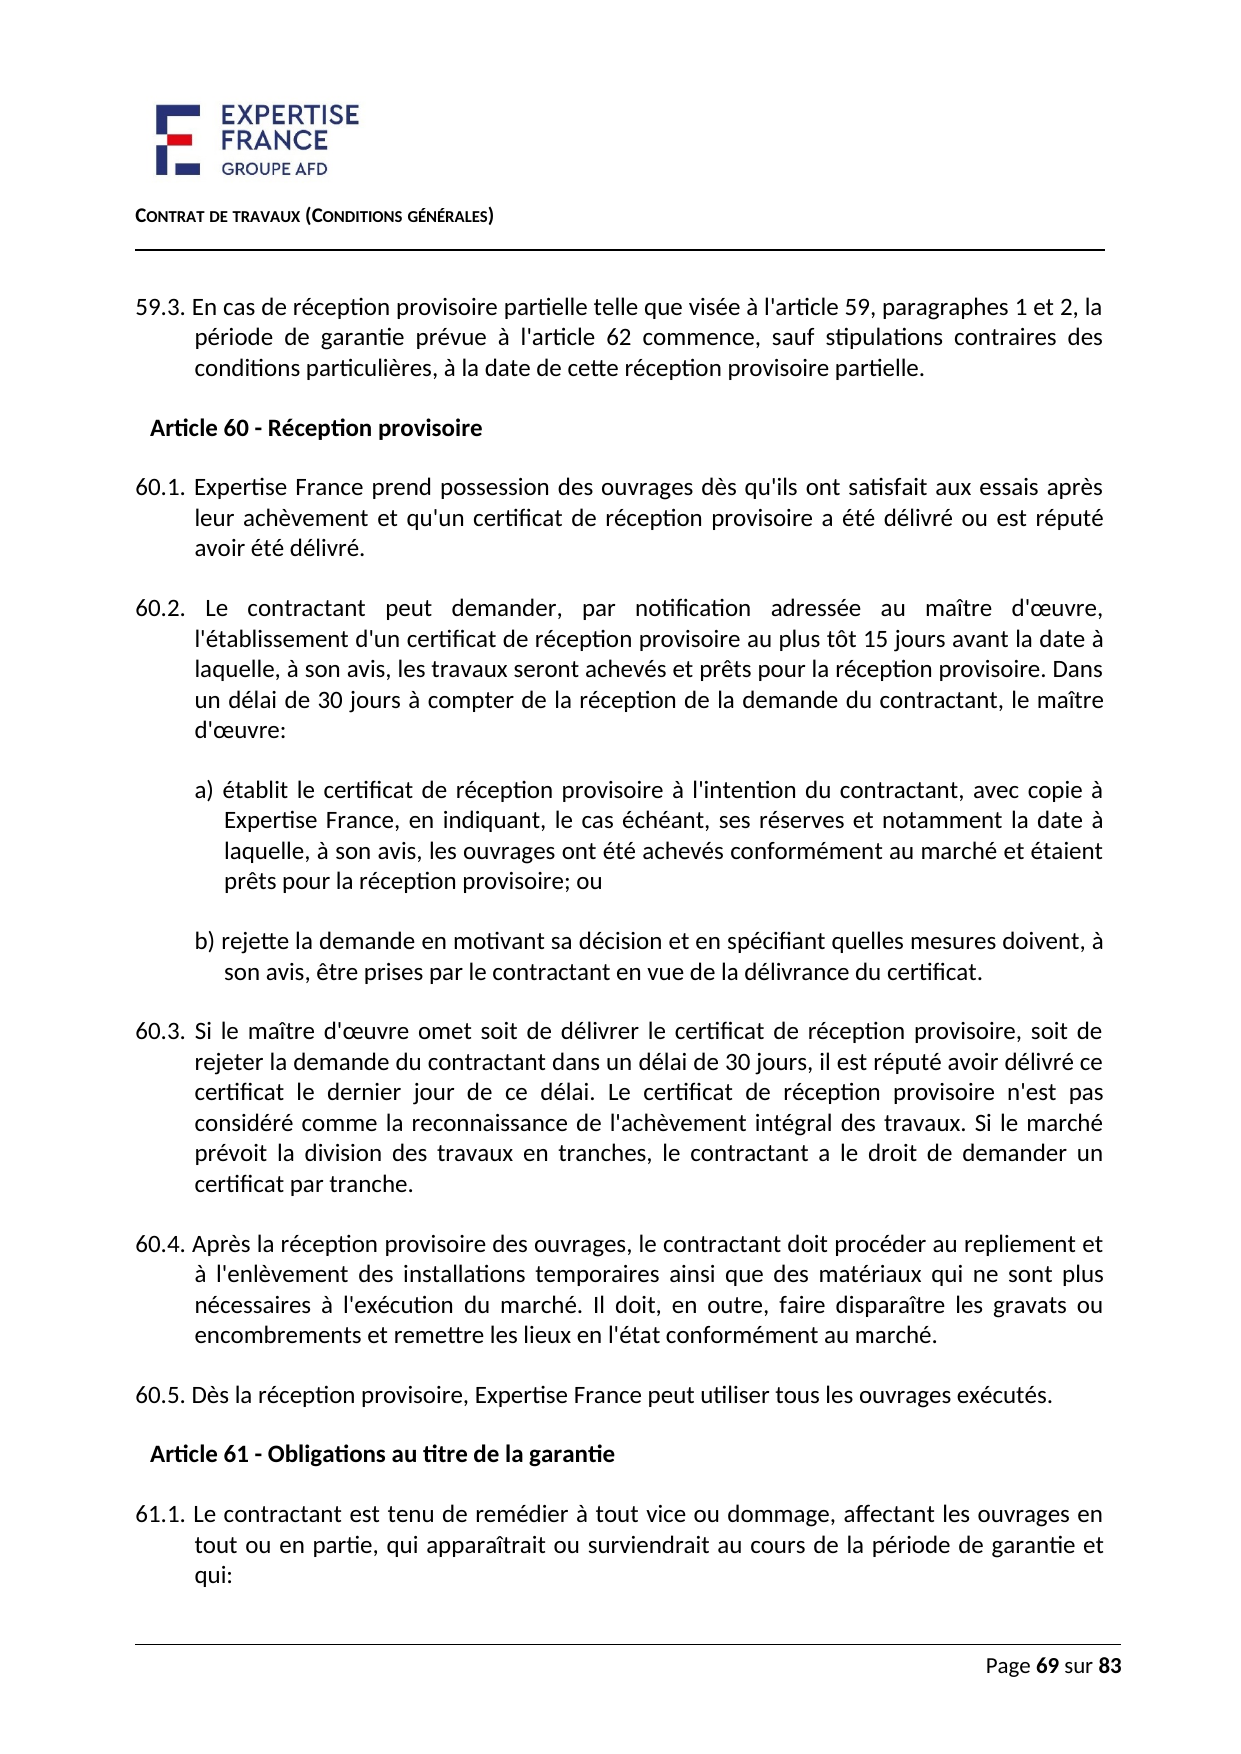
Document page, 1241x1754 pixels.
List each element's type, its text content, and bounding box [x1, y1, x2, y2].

text 60.3. Si le maître d'œuvre omet soit de délivrer le certificat de réception provisoire, soit de rejeter la demande du contractant dans un délai de 30 jours, il est réputé avoir délivré ce certificat le dernier jour de ce délai. Le certificat de réception provisoire n'est pas considéré comme la reconnaissance de l'achèvement intégral des travaux. Si le marché prévoit la division des travaux en tranches, le contractant a le droit de demander un certificat par tranche. [135, 1015, 1105, 1198]
subtitle Article 60 - Réception provisoire [150, 412, 1105, 442]
text a) établit le certificat de réception provisoire à l'intention du contractant, avec copie à Expertise France, en indiquant, le cas échéant, ses réserves et notamment la date à laquelle, à son avis, les ouvrages ont été achevés conformément au marché et étaient prêts pour la réception provisoire; ou [194, 774, 1105, 896]
subtitle Article 61 - Obligations au titre de la garantie [150, 1439, 1105, 1469]
picture [135, 75, 383, 203]
text 60.5. Dès la réception provisoire, Expertise France peut utiliser tous les ouvrages exécutés. [135, 1379, 1105, 1409]
text 60.4. Après la réception provisoire des ouvrages, le contractant doit procéder au repliement et à l'enlèvement des installations temporaires ainsi que des matériaux qui ne sont plus nécessaires à l'exécution du marché. Il doit, en outre, faire disparaître les gravats ou encombrements et remettre les lieux en l'état conformément au marché. [135, 1228, 1105, 1350]
text 59.3. En cas de réception provisoire partielle telle que visée à l'article 59, paragraphes 1 et 2, la période de garantie prévue à l'article 62 commence, sauf stipulations contraires des conditions particulières, à la date de cette réception provisoire partielle. [135, 291, 1105, 383]
text 60.1. Expertise France prend possession des ouvrages dès qu'ils ont satisfait aux essais après leur achèvement et qu'un certificat de réception provisoire a été délivré ou est réputé avoir été délivré. [135, 471, 1105, 563]
text b) rejette la demande en motivant sa décision et en spécifiant quelles mesures doivent, à son avis, être prises par le contractant en vue de la délivrance du certificat. [194, 925, 1105, 986]
text 60.2. Le contractant peut demander, par notification adressée au maître d'œuvre, l'établissement d'un certificat de réception provisoire au plus tôt 15 jours avant la date à laquelle, à son avis, les travaux seront achevés et prêts pour la réception provisoire. Dans un délai de 30 jours à compter de la réception de la demande du contractant, le maître d'œuvre: [135, 592, 1105, 745]
text 61.1. Le contractant est tenu de remédier à tout vice ou dommage, affectant les ouvrages en tout ou en partie, qui apparaîtrait ou surviendrait au cours de la période de garantie et qui: [135, 1498, 1105, 1590]
